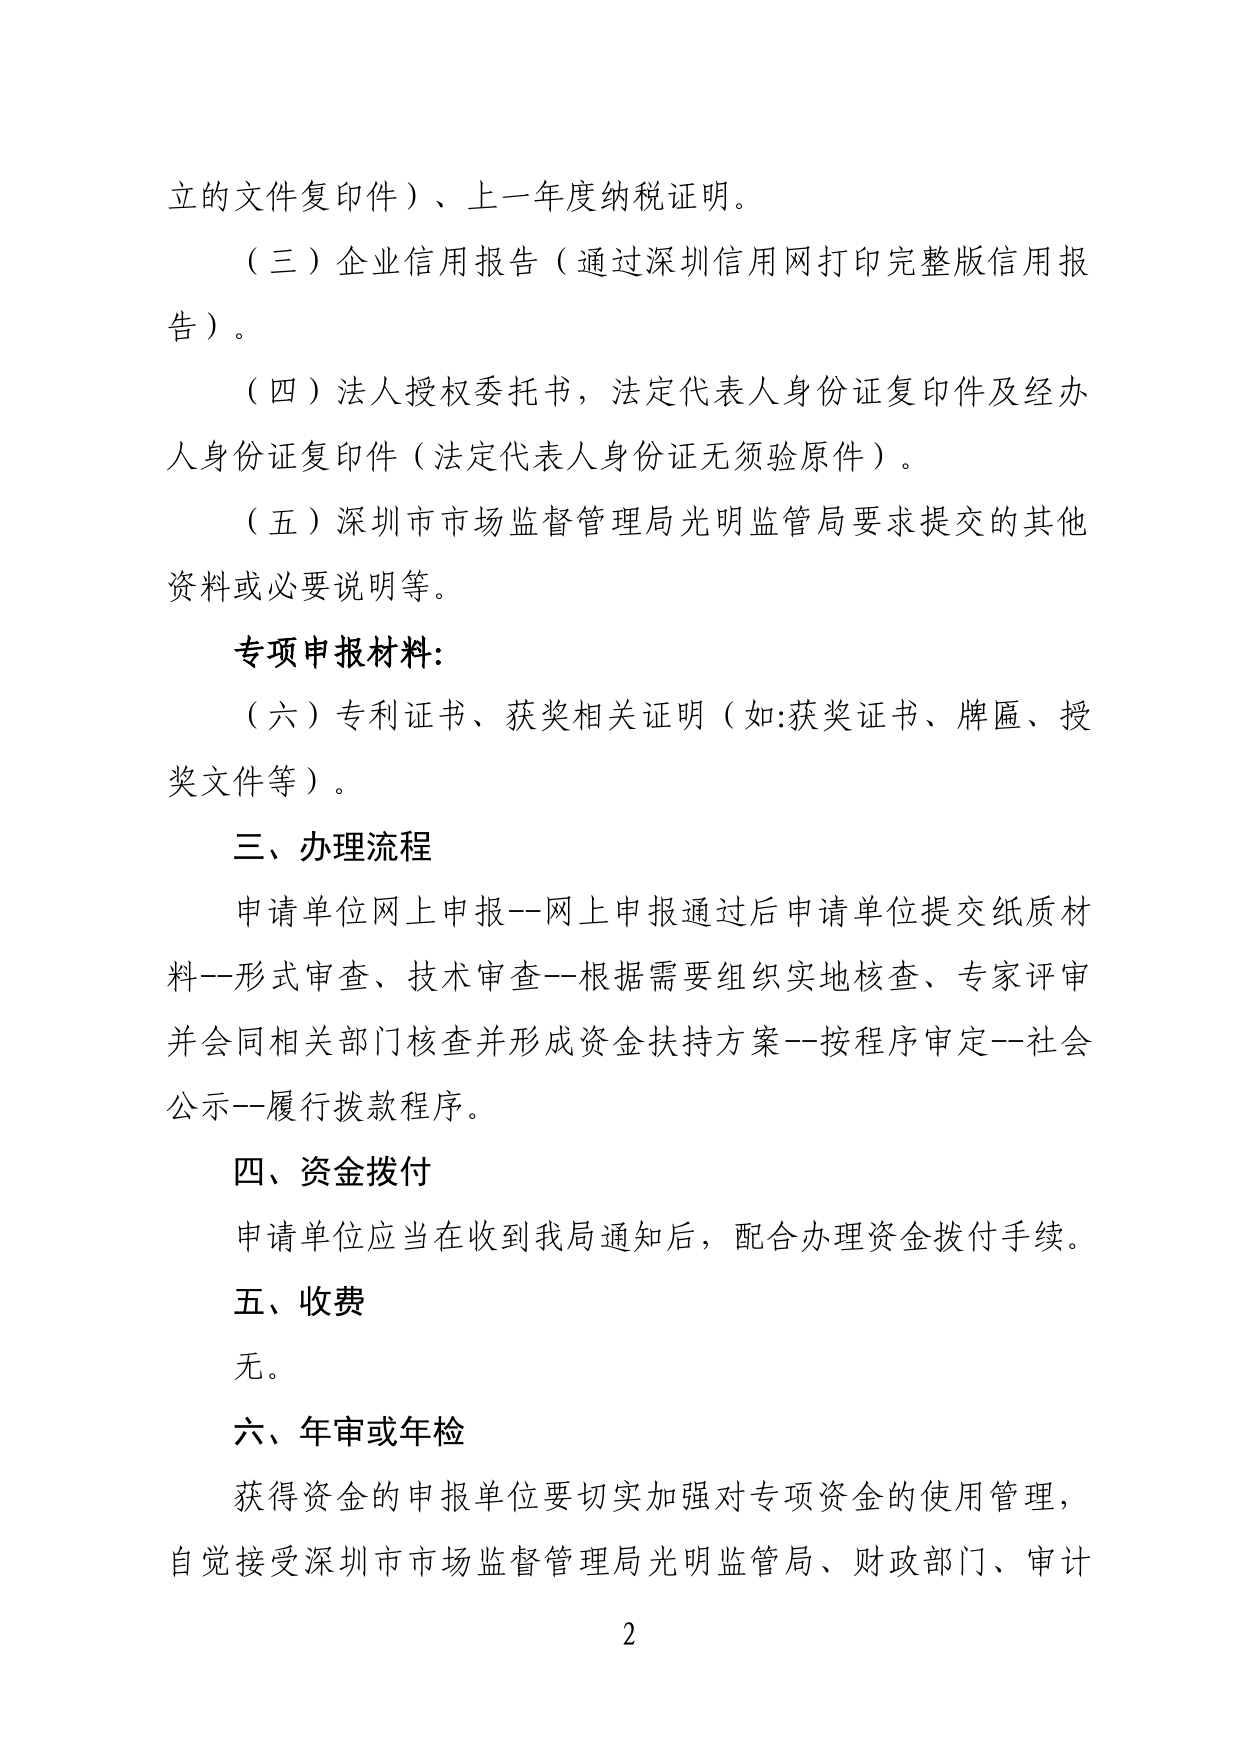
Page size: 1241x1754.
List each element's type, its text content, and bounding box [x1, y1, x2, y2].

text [165, 162, 1093, 227]
text 无。 [165, 1332, 1093, 1397]
text 申请单位应当在收到我局通知后，配合办理资金拨付手续。 [165, 1202, 1093, 1267]
text 五、收费 [165, 1267, 1093, 1332]
text 六、年审或年检 [165, 1397, 1093, 1462]
list （六）专利证书、获奖相关证明（如:获奖证书、牌匾、授奖文件等）。 [165, 682, 1093, 812]
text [165, 1462, 1093, 1592]
text （三）企业信用报告（通过深圳信用网打印完整版信用报告）。 [165, 227, 1093, 357]
text 三、办理流程 [165, 812, 1093, 877]
text （五）深圳市市场监督管理局光明监管局要求提交的其他资料或必要说明等。 [165, 487, 1093, 617]
text 申请单位网上申报--网上申报通过后申请单位提交纸质材料--形式审查、技术审查--根据需要组织实地核查、专家评审并会同相关部门核查并形成资金扶持方案--按程序审定--社会公示--履行拨款程序。 [165, 877, 1093, 1137]
text 四、资金拨付 [165, 1137, 1093, 1202]
text 专项申报材料： [165, 617, 1093, 682]
text （四）法人授权委托书，法定代表人身份证复印件及经办人身份证复印件（法定代表人身份证无须验原件）。 [165, 357, 1093, 487]
